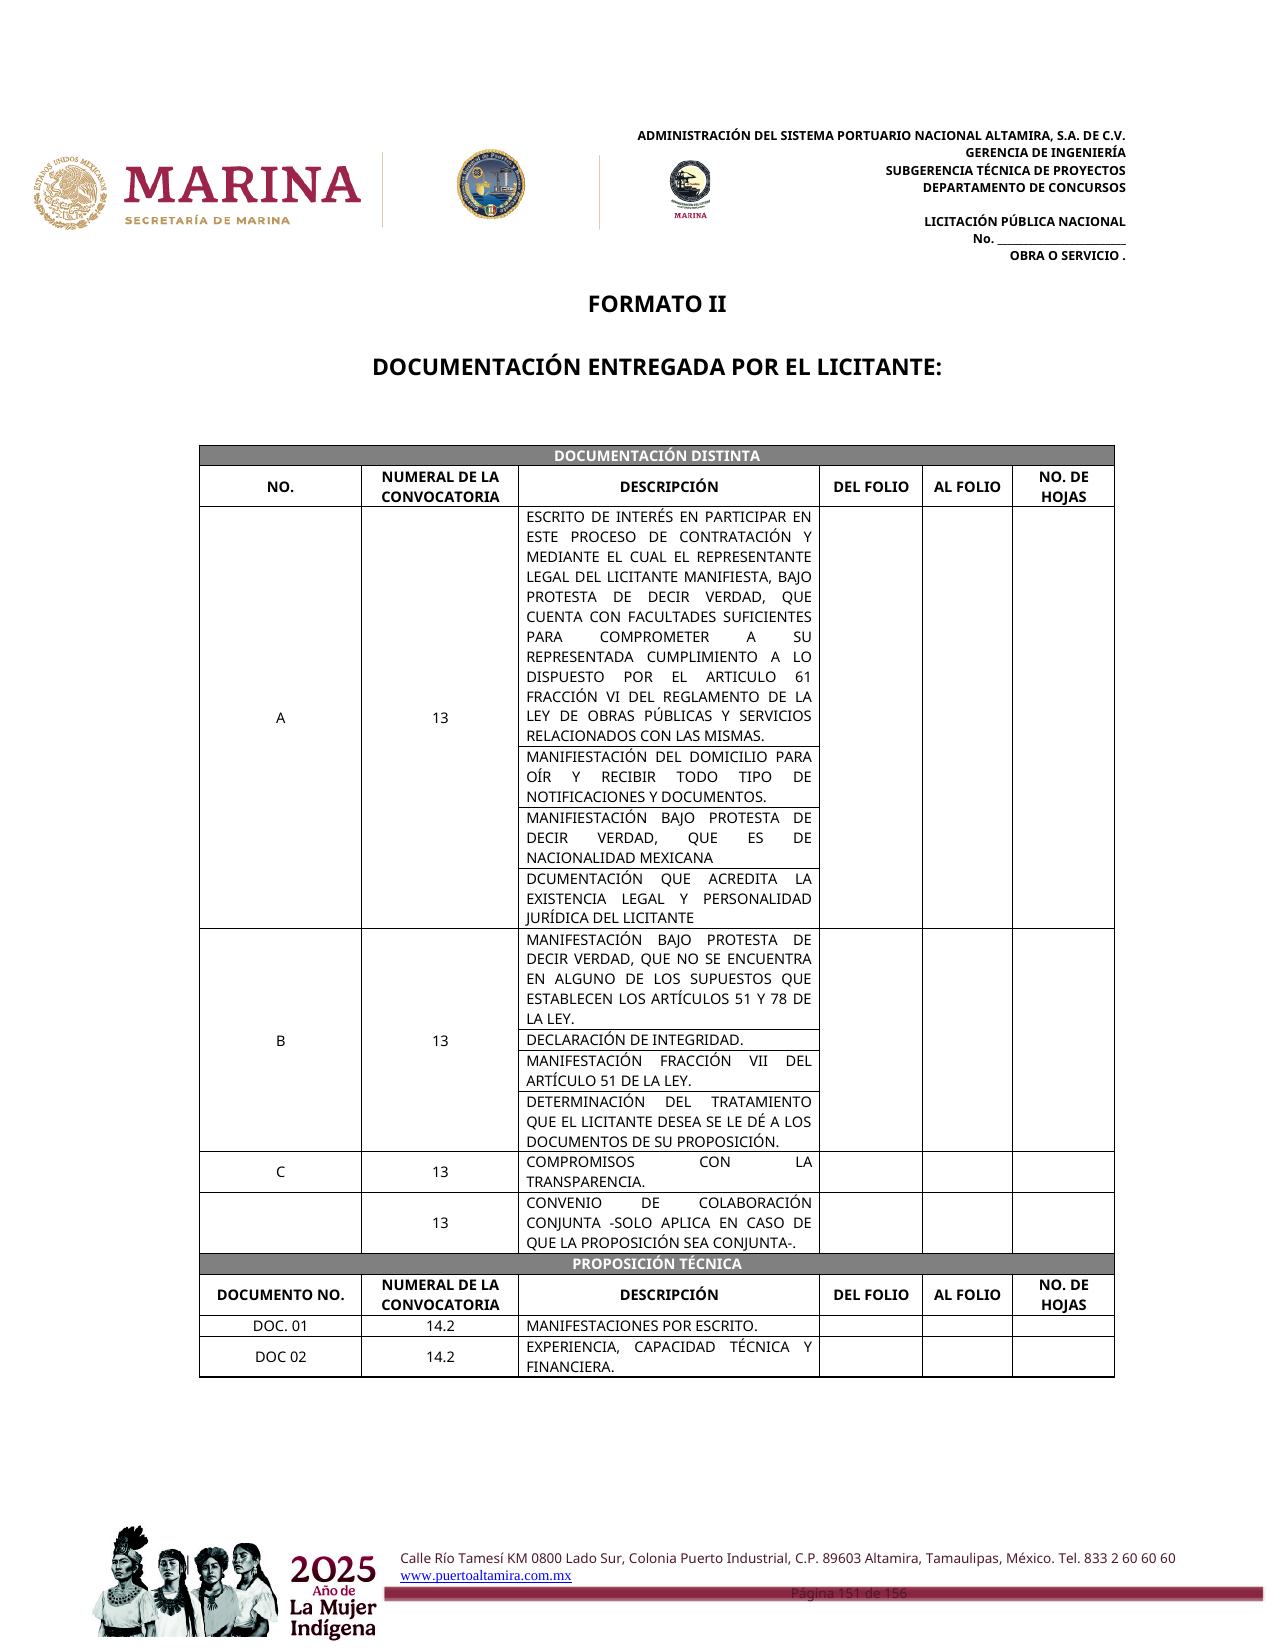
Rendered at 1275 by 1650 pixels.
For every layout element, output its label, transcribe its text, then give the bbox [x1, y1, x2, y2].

table_cell AL FOLIO [923, 466, 1012, 506]
table_cell [820, 507, 922, 928]
table_cell [923, 1337, 1012, 1376]
table_cell AL FOLIO [923, 1275, 1012, 1314]
table_cell COMPROMISOS CON LA TRANSPARENCIA. [519, 1152, 819, 1192]
table_header FORMATO II [199, 288, 1115, 351]
table_cell PROPOSICIÓN TÉCNICA [200, 1254, 1114, 1274]
table_cell DESCRIPCIÓN [519, 1275, 819, 1314]
table_cell DCUMENTACIÓN QUE ACREDITA LA EXISTENCIA LEGAL Y PERSONALIDAD JURÍDICA DEL LICITANTE [519, 869, 819, 928]
table_cell NUMERAL DE LA CONVOCATORIA [362, 466, 518, 506]
table_cell [923, 929, 1012, 1151]
table_cell DOC. 01 [200, 1316, 361, 1336]
table_cell 14.2 [362, 1316, 518, 1336]
table_cell 14.2 [362, 1337, 518, 1376]
table_cell 13 [362, 507, 518, 928]
table_cell ESCRITO DE INTERÉS EN PARTICIPAR EN ESTE PROCESO DE CONTRATACIÓN Y MEDIANTE EL CUAL EL REPRESENTANTE LEGAL DEL LICITANTE MANIFIESTA, BAJO PROTESTA DE DECIR VERDAD, QUE CUENTA CON FACULTADES SUFICIENTES PARA COMPROMETER A SU REPRESENTADA CUMPLIMIENTO A LO DISPUESTO POR EL ARTICULO 61 FRACCIÓN VI DEL REGLAMENTO DE LA LEY DE OBRAS PÚBLICAS Y SERVICIOS RELACIONADOS CON LAS MISMAS. [519, 507, 819, 746]
table_cell [1013, 1193, 1114, 1253]
table_cell 13 [362, 1152, 518, 1192]
table_cell DEL FOLIO [820, 466, 922, 506]
table_cell A [200, 507, 361, 928]
table_cell [923, 1152, 1012, 1192]
table_cell [923, 1193, 1012, 1253]
table_cell DESCRIPCIÓN [519, 466, 819, 506]
table_cell [923, 1316, 1012, 1336]
table_cell [820, 1337, 922, 1376]
table_cell DEL FOLIO [820, 1275, 922, 1314]
table_cell 13 [362, 929, 518, 1151]
table_cell [1013, 929, 1114, 1151]
table_cell DOC 02 [200, 1337, 361, 1376]
table_cell MANIFIESTACIÓN DEL DOMICILIO PARA OÍR Y RECIBIR TODO TIPO DE NOTIFICACIONES Y DOCUMENTOS. [519, 747, 819, 807]
table_cell DECLARACIÓN DE INTEGRIDAD. [519, 1030, 819, 1050]
table_cell MANIFESTACIÓN BAJO PROTESTA DE DECIR VERDAD, QUE NO SE ENCUENTRA EN ALGUNO DE LOS SUPUESTOS QUE ESTABLECEN LOS ARTÍCULOS 51 Y 78 DE LA LEY. [519, 929, 819, 1029]
table_cell [1013, 1152, 1114, 1192]
table_cell B [200, 929, 361, 1151]
table_cell [820, 1316, 922, 1336]
table_cell [1013, 1337, 1114, 1376]
table_cell 13 [362, 1193, 518, 1253]
table_cell CONVENIO DE COLABORACIÓN CONJUNTA -SOLO APLICA EN CASO DE QUE LA PROPOSICIÓN SEA CONJUNTA-. [519, 1193, 819, 1253]
table_cell DOCUMENTACIÓN ENTREGADA POR EL LICITANTE: [199, 351, 1115, 444]
table_cell [923, 507, 1012, 928]
picture [22, 1519, 1267, 1649]
table_cell MANIFESTACIONES POR ESCRITO. [519, 1316, 819, 1336]
table_cell [820, 1193, 922, 1253]
table_cell DOCUMENTO NO. [200, 1275, 361, 1314]
table_cell [1013, 507, 1114, 928]
table_cell NO. DE HOJAS [1013, 466, 1114, 506]
table_cell DETERMINACIÓN DEL TRATAMIENTO QUE EL LICITANTE DESEA SE LE DÉ A LOS DOCUMENTOS DE SU PROPOSICIÓN. [519, 1092, 819, 1151]
table_cell [820, 1152, 922, 1192]
table_cell MANIFIESTACIÓN BAJO PROTESTA DE DECIR VERDAD, QUE ES DE NACIONALIDAD MEXICANA [519, 808, 819, 867]
table_cell NUMERAL DE LA CONVOCATORIA [362, 1275, 518, 1314]
table_cell [820, 929, 922, 1151]
table_cell NO. DE HOJAS [1013, 1275, 1114, 1314]
table_cell DOCUMENTACIÓN DISTINTA [200, 446, 1114, 465]
table_cell MANIFESTACIÓN FRACCIÓN VII DEL ARTÍCULO 51 DE LA LEY. [519, 1051, 819, 1091]
table_cell C [200, 1152, 361, 1192]
table_cell EXPERIENCIA, CAPACIDAD TÉCNICA Y FINANCIERA. [519, 1337, 819, 1376]
table_cell [1013, 1316, 1114, 1336]
table_cell [200, 1193, 361, 1253]
picture [33, 149, 711, 230]
table_cell NO. [200, 466, 361, 506]
